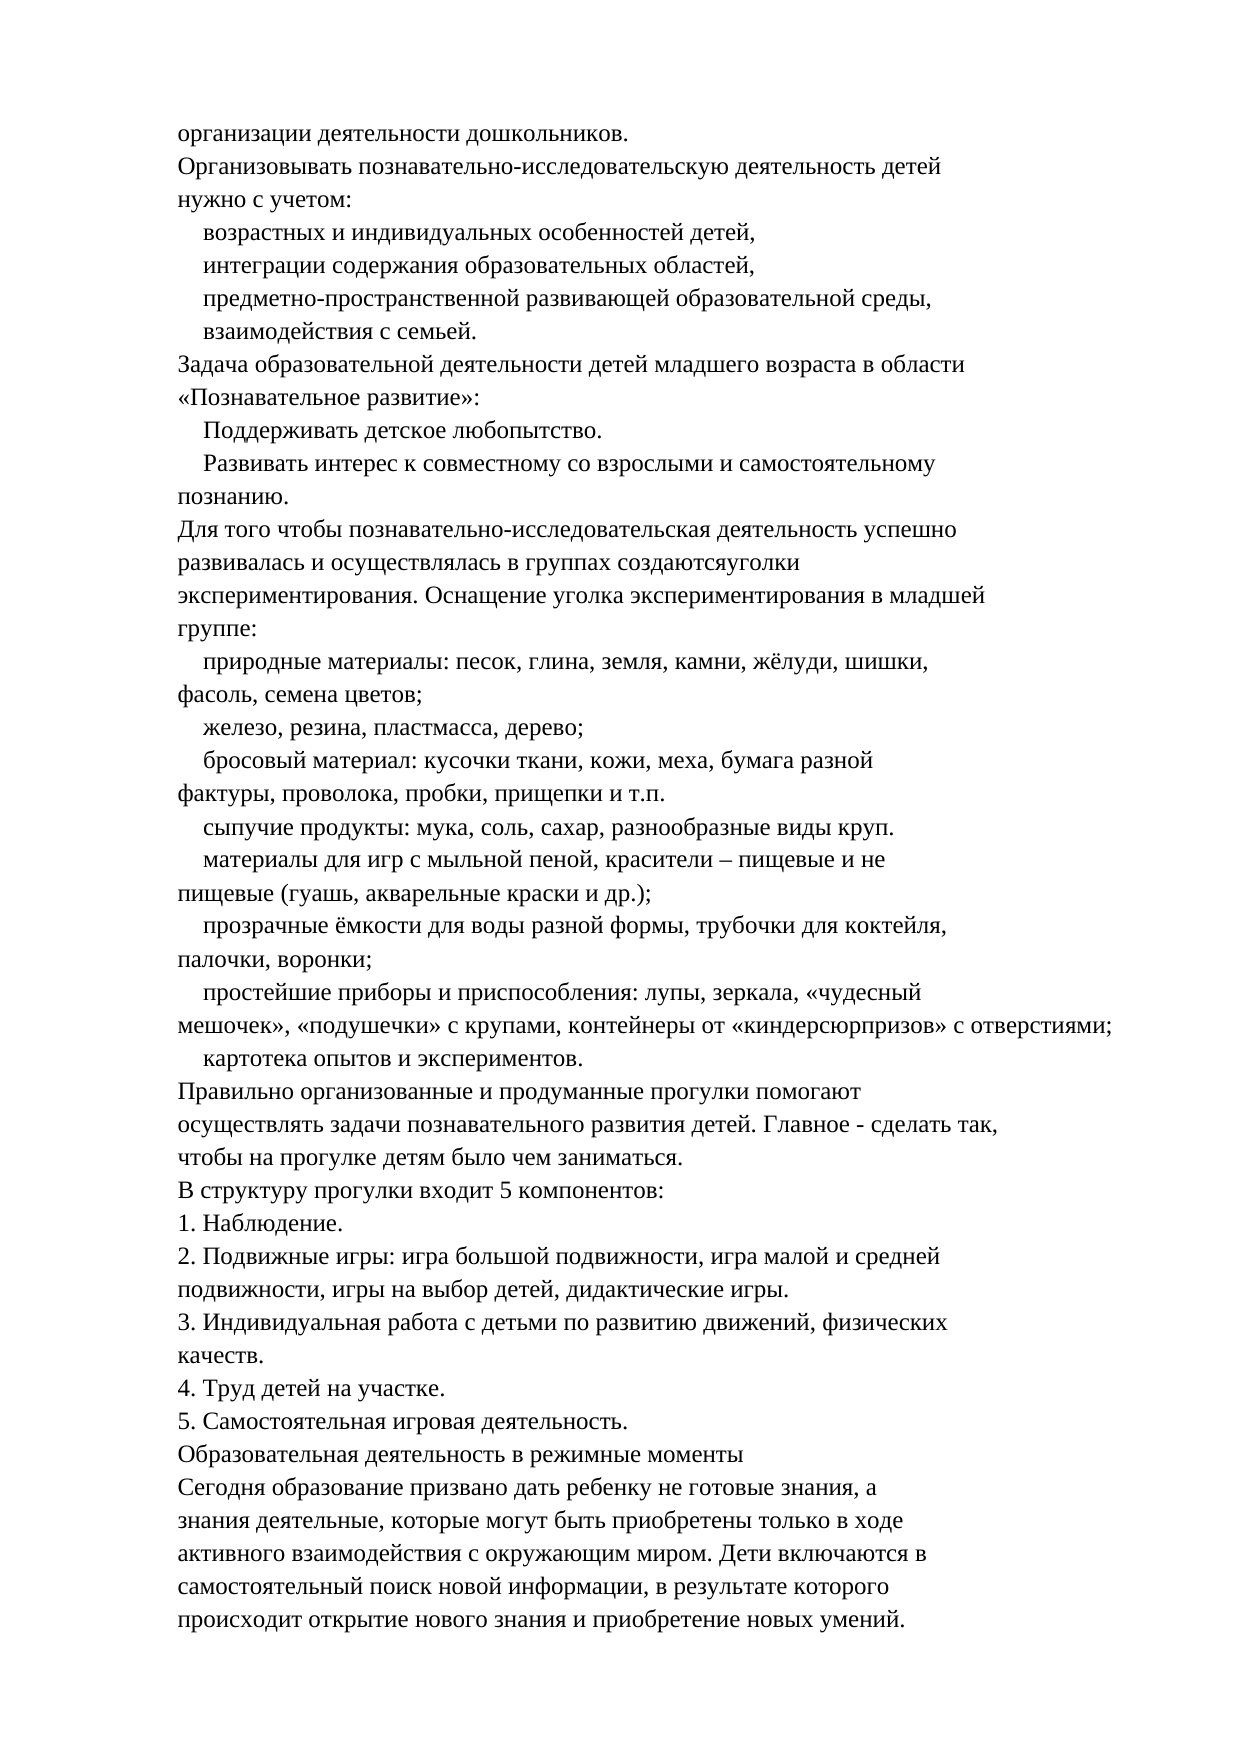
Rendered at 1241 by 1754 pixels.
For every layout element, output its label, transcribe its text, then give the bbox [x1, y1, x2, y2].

text В структуру прогулки входит 5 компонентов: [177, 1175, 1152, 1203]
text подвижности, игры на выбор детей, дидактические игры. [177, 1274, 1152, 1303]
text организации деятельности дошкольников. [177, 118, 1152, 147]
text фактуры, проволока, пробки, прищепки и т.п. [177, 778, 1152, 807]
text знания деятельные, которые могут быть приобретены только в ходе [177, 1505, 1152, 1534]
text Задача образовательной деятельности детей младшего возраста в области [177, 349, 1152, 378]
text  предметно-пространственной развивающей образовательной среды, [177, 283, 1152, 312]
text познанию. [177, 481, 1152, 510]
text  природные материалы: песок, глина, земля, камни, жёлуди, шишки, [177, 646, 1152, 675]
text развивалась и осуществлялась в группах создаютсяуголки [177, 547, 1152, 576]
text  железо, резина, пластмасса, дерево; [177, 712, 1152, 741]
text  Поддерживать детское любопытство. [177, 415, 1152, 444]
text  простейшие приборы и приспособления: лупы, зеркала, «чудесный [177, 977, 1152, 1005]
text  материалы для игр с мыльной пеной, красители – пищевые и не [177, 844, 1152, 873]
text Образовательная деятельность в режимные моменты [177, 1439, 1152, 1468]
text 4. Труд детей на участке. [177, 1373, 1152, 1402]
text чтобы на прогулке детям было чем заниматься. [177, 1142, 1152, 1171]
text активного взаимодействия с окружающим миром. Дети включаются в [177, 1538, 1152, 1567]
text  картотека опытов и экспериментов. [177, 1043, 1152, 1071]
text происходит открытие нового знания и приобретение новых умений. [177, 1604, 1152, 1633]
text  бросовый материал: кусочки ткани, кожи, меха, бумага разной [177, 746, 1152, 774]
text  Развивать интерес к совместному со взрослыми и самостоятельному [177, 448, 1152, 477]
text  прозрачные ёмкости для воды разной формы, трубочки для коктейля, [177, 911, 1152, 939]
text пищевые (гуашь, акварельные краски и др.); [177, 878, 1152, 906]
text палочки, воронки; [177, 944, 1152, 972]
text осуществлять задачи познавательного развития детей. Главное - сделать так, [177, 1109, 1152, 1137]
text качеств. [177, 1340, 1152, 1369]
text 2. Подвижные игры: игра большой подвижности, игра малой и средней [177, 1241, 1152, 1269]
text самостоятельный поиск новой информации, в результате которого [177, 1571, 1152, 1600]
text Правильно организованные и продуманные прогулки помогают [177, 1076, 1152, 1104]
text фасоль, семена цветов; [177, 679, 1152, 708]
text  возрастных и индивидуальных особенностей детей, [177, 217, 1152, 246]
text группе: [177, 613, 1152, 642]
text  сыпучие продукты: мука, соль, сахар, разнообразные виды круп. [177, 812, 1152, 840]
text 5. Самостоятельная игровая деятельность. [177, 1406, 1152, 1435]
text 1. Наблюдение. [177, 1208, 1152, 1237]
text нужно с учетом: [177, 184, 1152, 213]
text  интеграции содержания образовательных областей, [177, 250, 1152, 279]
text  взаимодействия с семьей. [177, 316, 1152, 345]
text Для того чтобы познавательно-исследовательская деятельность успешно [177, 514, 1152, 543]
text «Познавательное развитие»: [177, 382, 1152, 411]
text 3. Индивидуальная работа с детьми по развитию движений, физических [177, 1307, 1152, 1336]
text Организовывать познавательно-исследовательскую деятельность детей [177, 151, 1152, 180]
text экспериментирования. Оснащение уголка экспериментирования в младшей [177, 580, 1152, 609]
text мешочек», «подушечки» с крупами, контейнеры от «киндерсюрпризов» с отверстиями; [177, 1010, 1152, 1038]
text Сегодня образование призвано дать ребенку не готовые знания, а [177, 1472, 1152, 1501]
